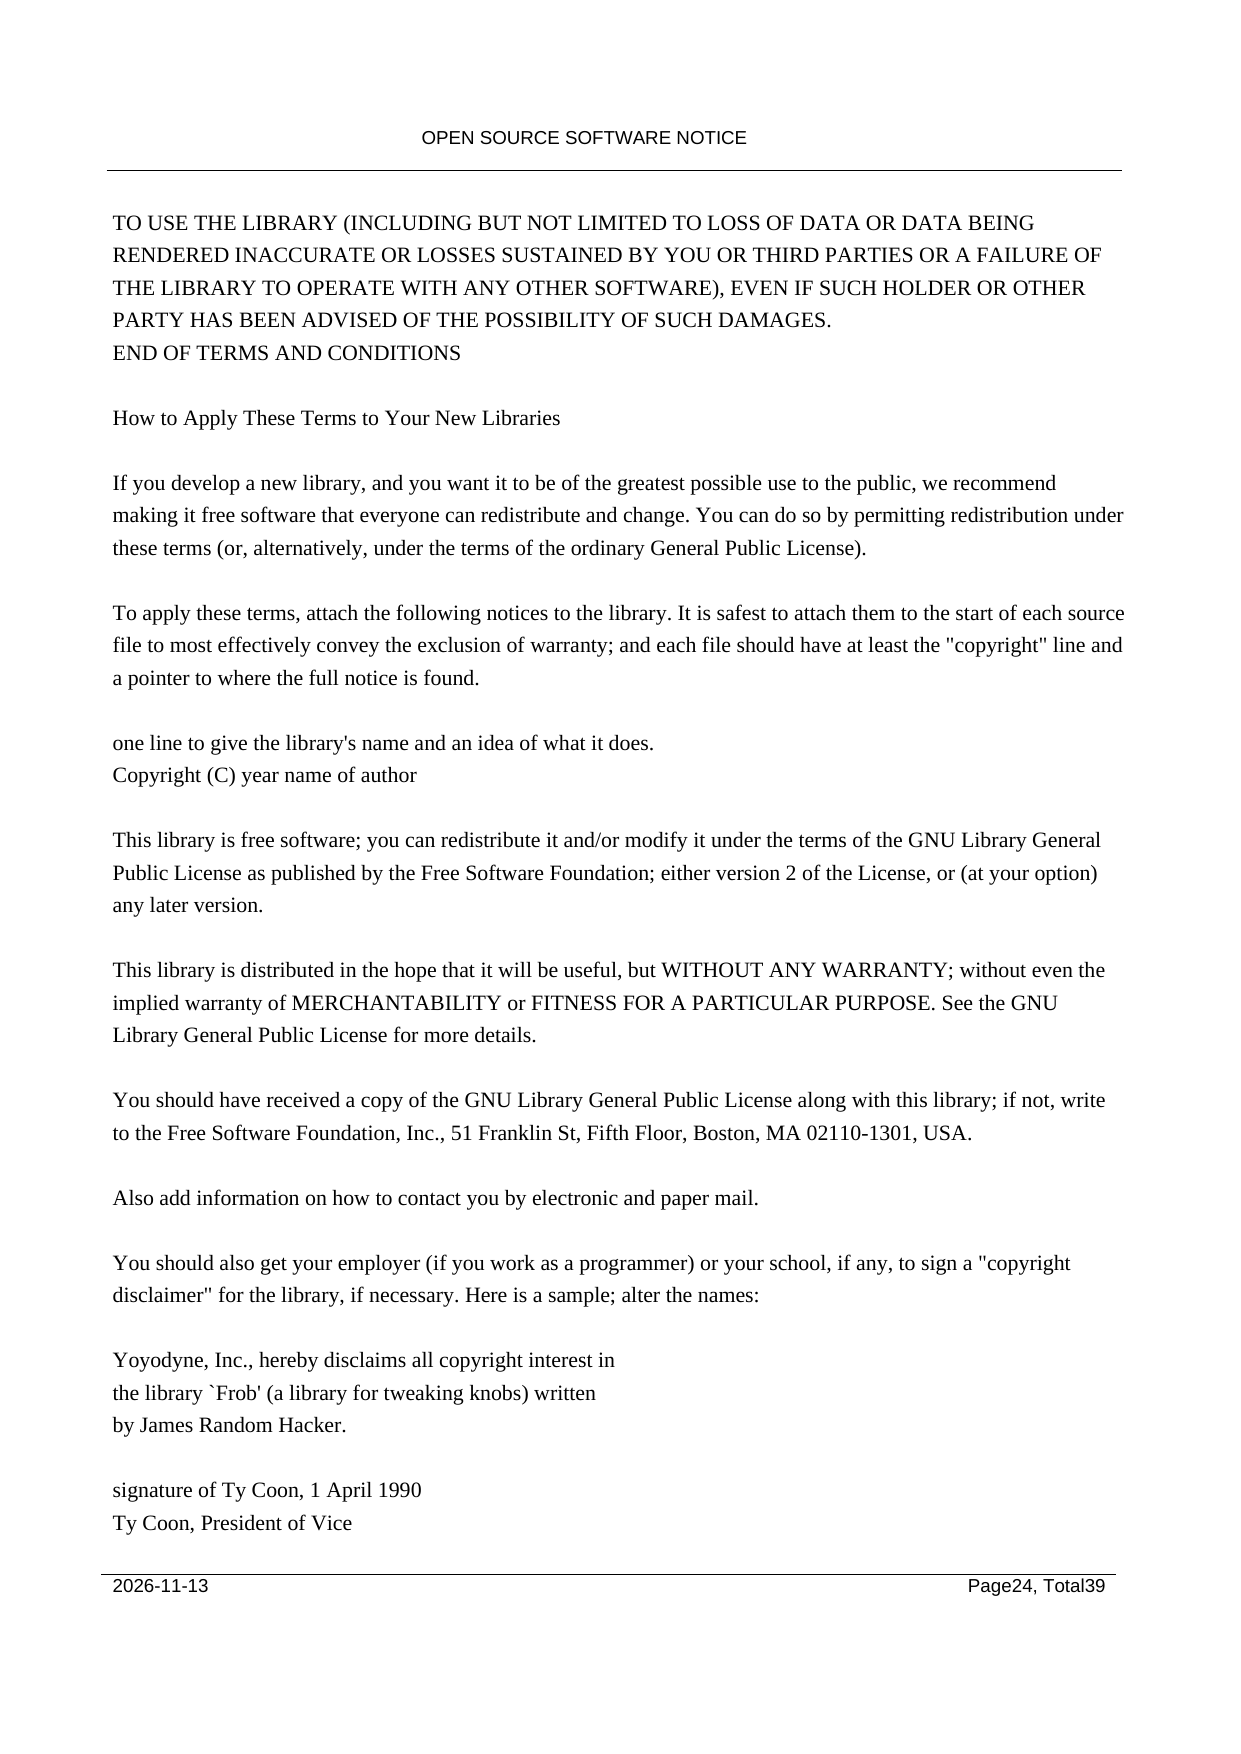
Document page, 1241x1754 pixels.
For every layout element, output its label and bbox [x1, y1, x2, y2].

text [112, 206, 1128, 1539]
